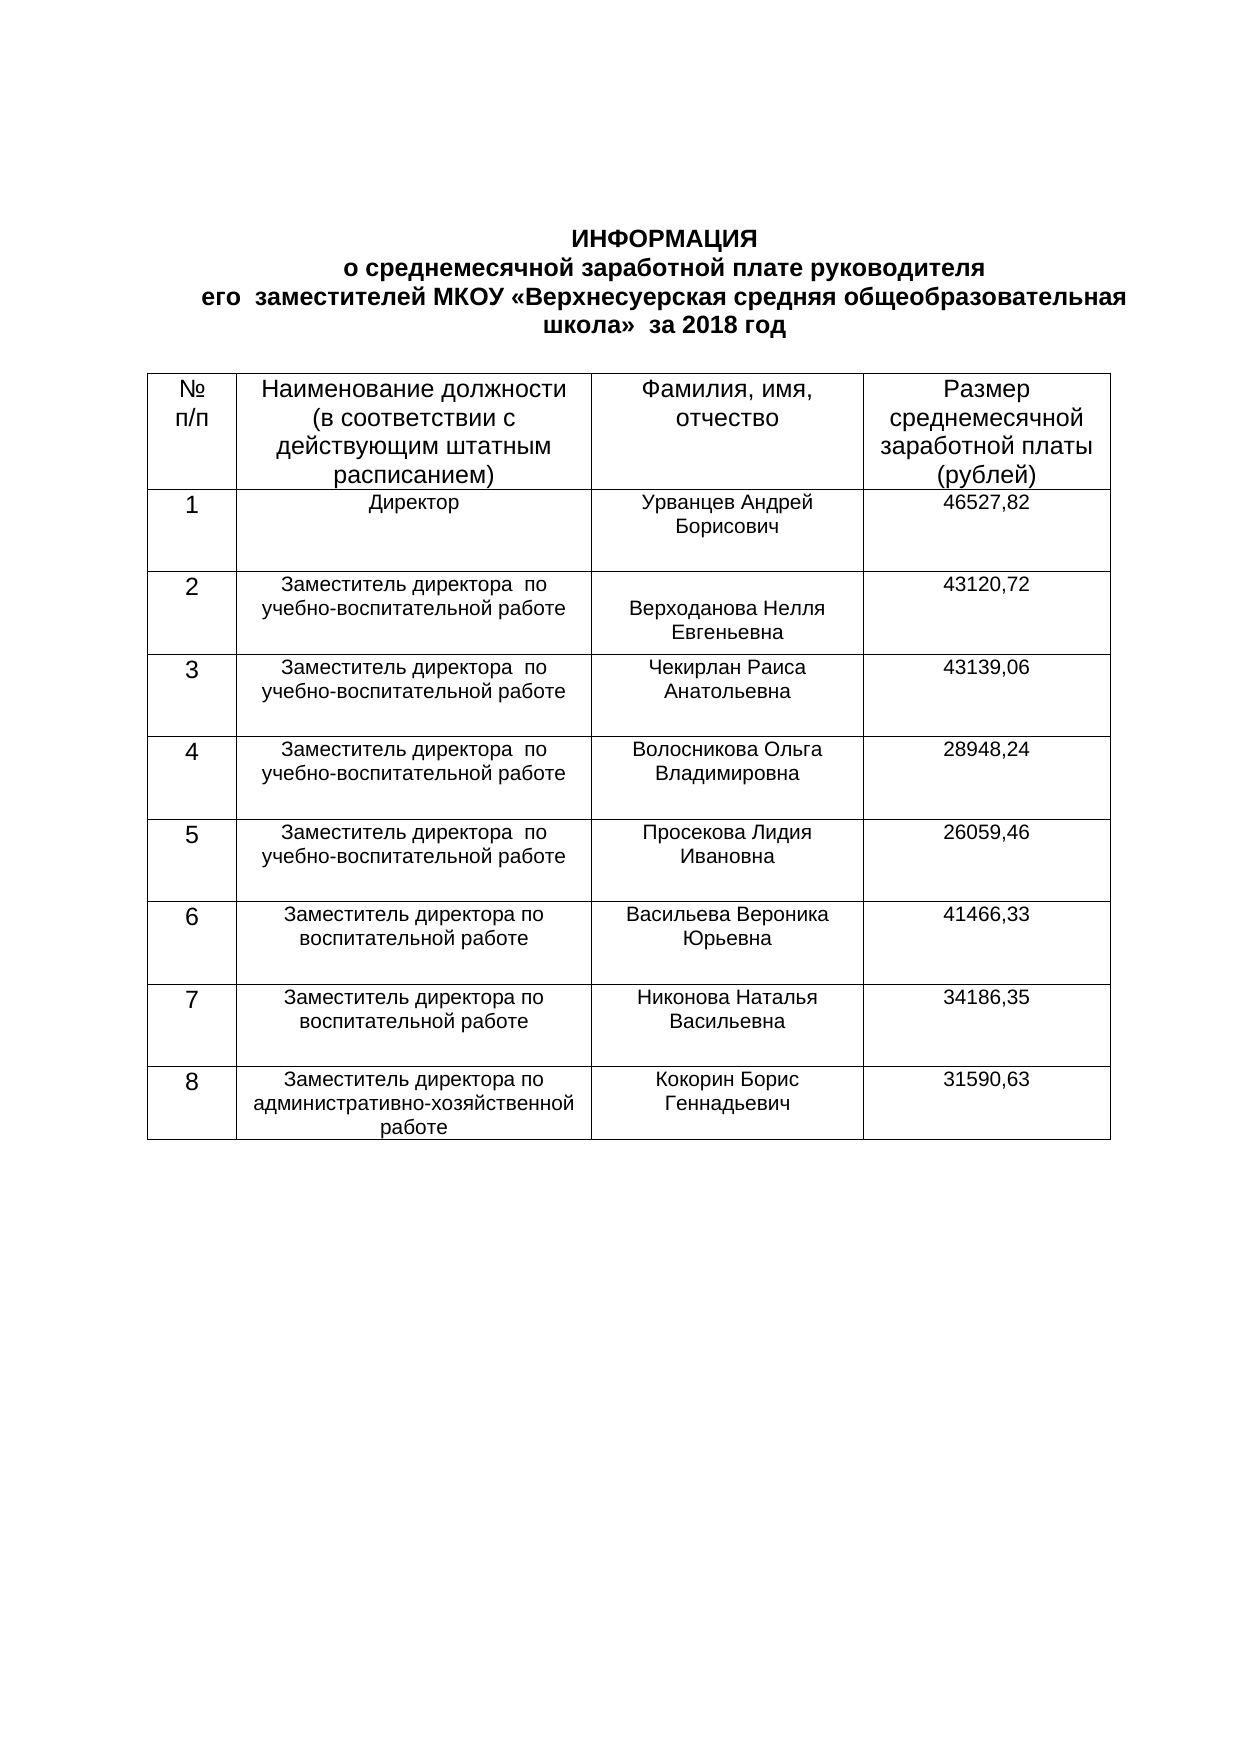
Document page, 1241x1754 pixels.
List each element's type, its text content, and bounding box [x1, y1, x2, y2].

table_header Размер среднемесячной заработной платы (рублей) [864, 374, 1110, 489]
table_cell Чекирлан Раиса Анатольевна [592, 655, 863, 736]
table_cell 5 [148, 820, 236, 901]
table_cell Кокорин Борис Геннадьевич [592, 1067, 863, 1139]
table_cell 8 [148, 1067, 236, 1139]
table_cell Заместитель директора по административно-хозяйственной работе [237, 1067, 591, 1139]
table_cell Заместитель директора по учебно-воспитательной работе [237, 820, 591, 901]
table_header Наименование должности (в соответствии с действующим штатным расписанием) [237, 374, 591, 489]
table_header № п/п [148, 374, 236, 489]
table_cell Директор [237, 490, 591, 571]
text ИНФОРМАЦИЯ [177, 224, 1152, 253]
table_header Фамилия, имя, отчество [592, 374, 863, 489]
table_cell 46527,82 [864, 490, 1110, 571]
table_cell 3 [148, 655, 236, 736]
table_cell 2 [148, 572, 236, 654]
table_cell Заместитель директора по воспитательной работе [237, 985, 591, 1066]
table_cell Заместитель директора по воспитательной работе [237, 902, 591, 984]
text о среднемесячной заработной плате руководителя [177, 253, 1152, 282]
table_cell Верходанова Нелля Евгеньевна [592, 572, 863, 654]
table_cell 4 [148, 737, 236, 819]
table_cell Никонова Наталья Васильевна [592, 985, 863, 1066]
table_cell 43120,72 [864, 572, 1110, 654]
table_cell Урванцев Андрей Борисович [592, 490, 863, 571]
table_cell 6 [148, 902, 236, 984]
table_cell 31590,63 [864, 1067, 1110, 1139]
table_cell 28948,24 [864, 737, 1110, 819]
table_cell 1 [148, 490, 236, 571]
table_cell 34186,35 [864, 985, 1110, 1066]
table_cell 41466,33 [864, 902, 1110, 984]
table_cell 26059,46 [864, 820, 1110, 901]
table_cell Васильева Вероника Юрьевна [592, 902, 863, 984]
table_cell Заместитель директора по учебно-воспитательной работе [237, 572, 591, 654]
table_cell Волосникова Ольга Владимировна [592, 737, 863, 819]
table_cell 43139,06 [864, 655, 1110, 736]
table_cell Заместитель директора по учебно-воспитательной работе [237, 655, 591, 736]
table_cell Заместитель директора по учебно-воспитательной работе [237, 737, 591, 819]
table_cell 7 [148, 985, 236, 1066]
text его заместителей МКОУ «Верхнесуерская средняя общеобразовательная школа» за 2018 год [177, 282, 1152, 339]
table_cell Просекова Лидия Ивановна [592, 820, 863, 901]
